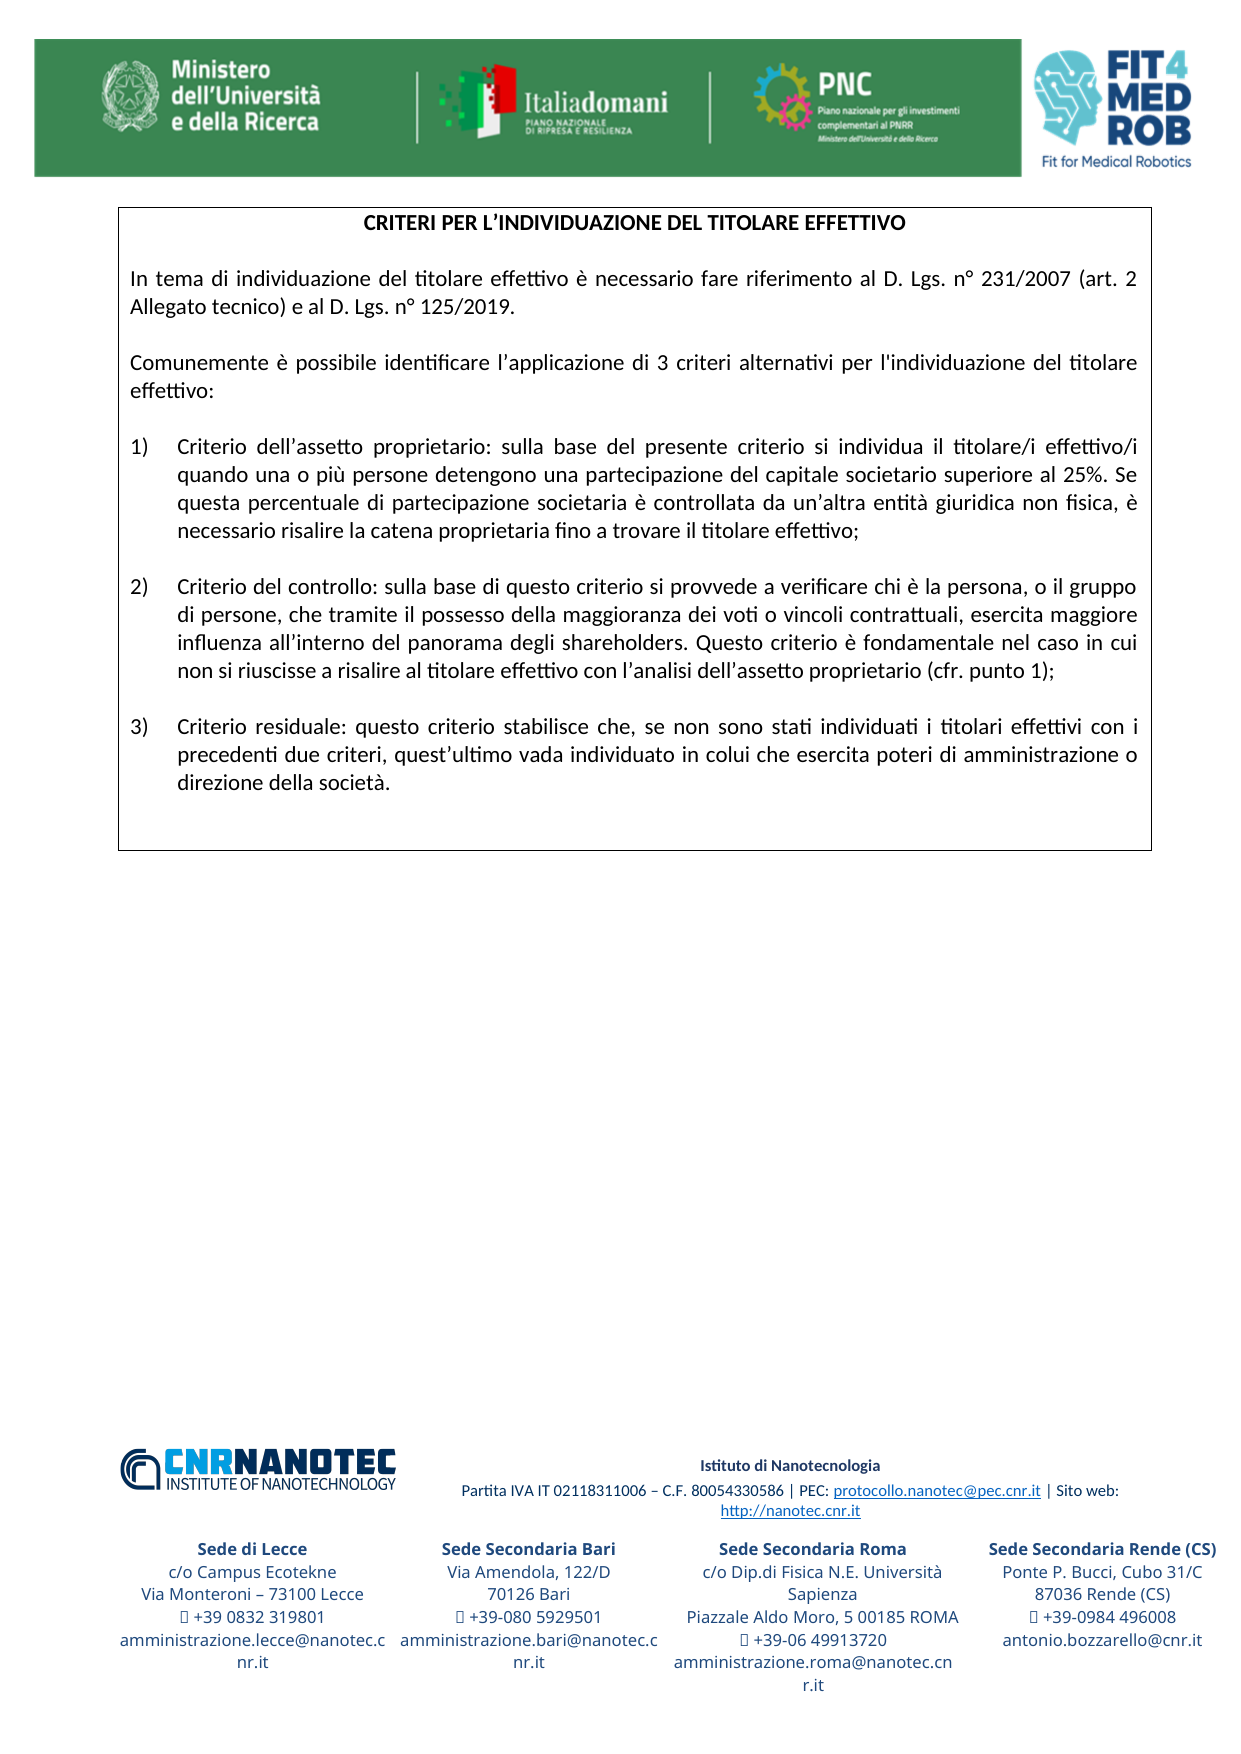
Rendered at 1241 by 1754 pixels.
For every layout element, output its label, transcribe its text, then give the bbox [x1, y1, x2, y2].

picture [34, 39, 1207, 182]
picture [118, 1441, 404, 1490]
table_header CRITERI PER L’INDIVIDUAZIONE DEL TITOLARE EFFETTIVO In tema di individuazione del titolare effettivo è necessario fare riferimento al D. Lgs. n° 231/2007 (art. 2 Allegato tecnico) e al D. Lgs. n° 125/2019. Comunemente è possibile identificare l’applicazione di 3 criteri alternativi per l'individuazione del titolare effettivo: Criterio dell’assetto proprietario: sulla base del presente criterio si individua il titolare/i effettivo/i quando una o più persone detengono una partecipazione del capitale societario superiore al 25%. Se questa percentuale di partecipazione societaria è controllata da un’altra entità giuridica non fisica, è necessario risalire la catena proprietaria fino a trovare il titolare effettivo; Criterio del controllo: sulla base di questo criterio si provvede a verificare chi è la persona, o il gruppo di persone, che tramite il possesso della maggioranza dei voti o vincoli contrattuali, esercita maggiore influenza all’interno del panorama degli shareholders. Questo criterio è fondamentale nel caso in cui non si riuscisse a risalire al titolare effettivo con l’analisi dell’assetto proprietario (cfr. punto 1); Criterio residuale: questo criterio stabilisce che, se non sono stati individuati i titolari effettivi con i precedenti due criteri, quest’ultimo vada individuato in colui che esercita poteri di amministrazione o direzione della società. [119, 208, 1151, 850]
